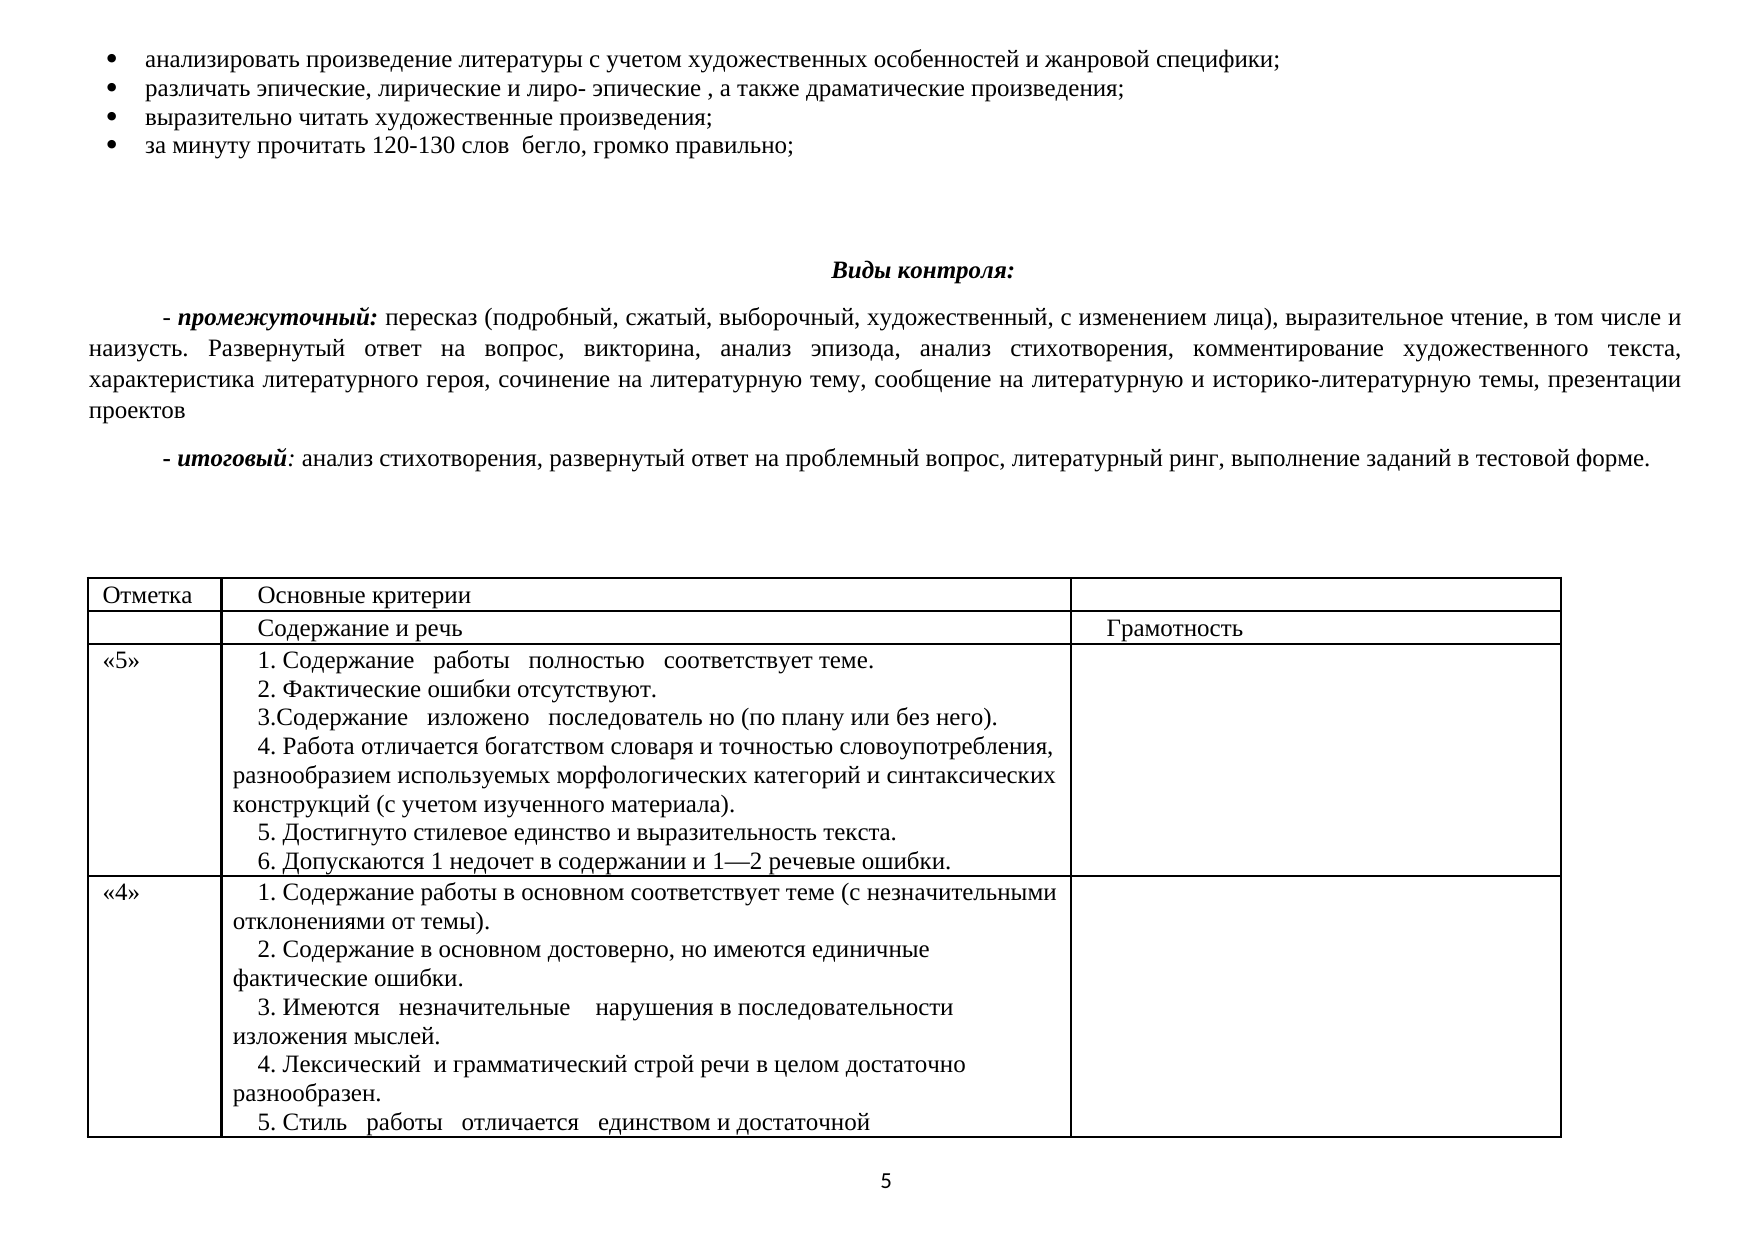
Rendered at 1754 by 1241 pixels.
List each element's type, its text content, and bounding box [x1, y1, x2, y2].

text Виды контроля: [89, 255, 1683, 283]
table_header [1072, 579, 1560, 610]
table_header Отметка [89, 579, 220, 610]
table_cell Грамотность [1072, 612, 1560, 643]
list анализировать произведение литературы с учетом художественных особенностей и жанровой специфики; [107, 44, 1683, 73]
list различать эпические, лирические и лиро- эпические , а также драматические произведения; [107, 73, 1683, 102]
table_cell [223, 877, 1070, 1136]
table_cell Содержание и речь [223, 612, 1070, 643]
text - промежуточный: пересказ (подробный, сжатый, выборочный, художественный, с изменением лица), выразительное чтение, в том числе и наизусть. Развернутый ответ на вопрос, викторина, анализ эпизода, анализ стихотворения, комментирование художественного текста, характеристика литературного героя, сочинение на литературную тему, сообщение на литературную и историко-литературную темы, презентации проектов [89, 302, 1683, 424]
list за минуту прочитать 120-130 слов бегло, громко правильно; [107, 131, 1683, 159]
table_cell [1072, 877, 1560, 1136]
table_cell «4» [89, 877, 220, 1136]
table_cell [1072, 645, 1560, 875]
table_cell «5» [89, 645, 220, 875]
list выразительно читать художественные произведения; [107, 102, 1683, 131]
table_cell [89, 612, 220, 643]
table_header Основные критерии [223, 579, 1070, 610]
table_cell 1. Содержание работы полностью соответствует теме. 2. Фактические ошибки отсутствуют. 3.Содержание изложено последователь но (по плану или без него). 4. Работа отличается богатством словаря и точностью словоупотребления, разнообразием используемых морфологических категорий и синтаксических конструкций (с учетом изученного материала). 5. Достигнуто стилевое единство и выразительность текста. 6. Допускаются 1 недочет в содержании и 1—2 речевые ошибки. [223, 645, 1070, 875]
text - итоговый: анализ стихотворения, развернутый ответ на проблемный вопрос, литературный ринг, выполнение заданий в тестовой форме. [89, 443, 1683, 472]
